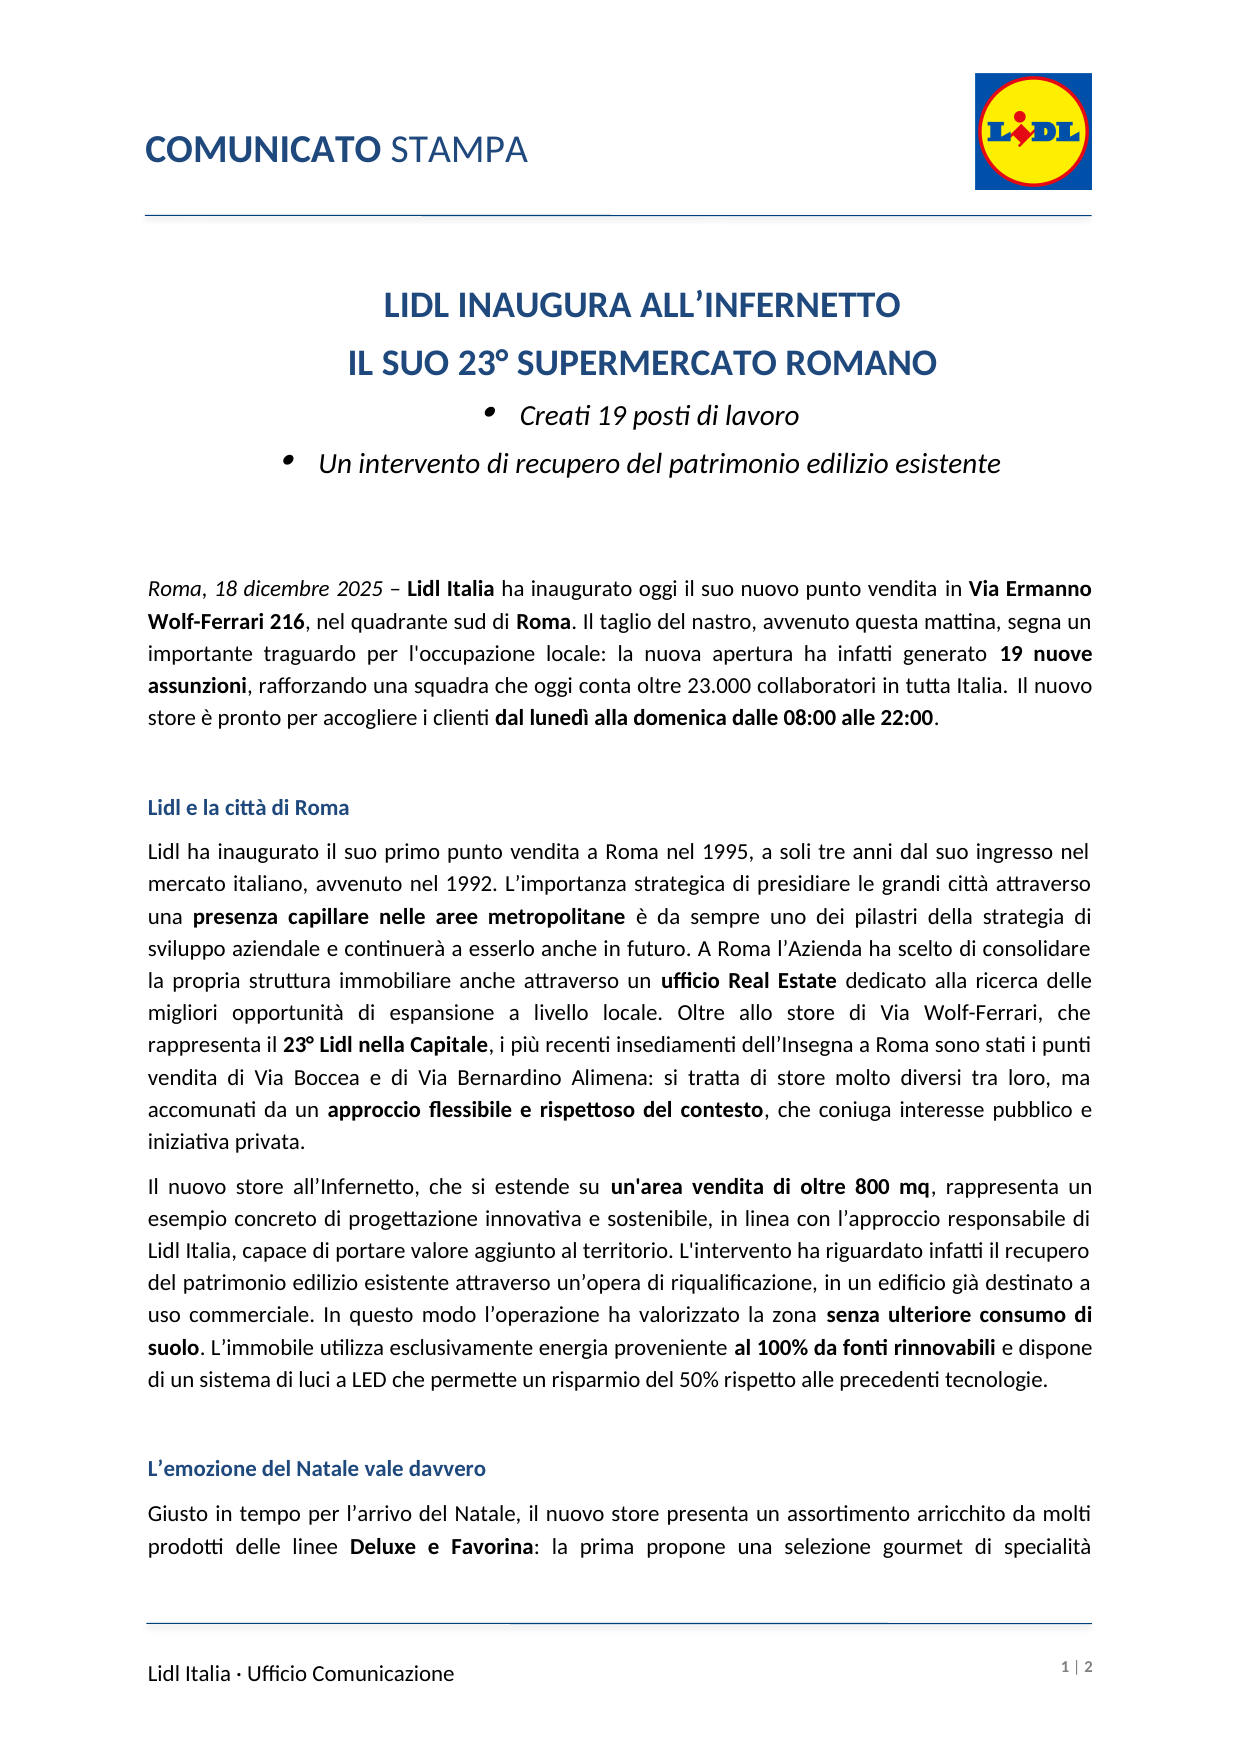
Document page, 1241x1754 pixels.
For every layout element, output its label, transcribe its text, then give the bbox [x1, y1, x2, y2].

list Creati 19 posti di lavoro [148, 397, 1137, 433]
text L’emozione del Natale vale davvero [148, 1454, 1092, 1482]
text Lidl ha inaugurato il suo primo punto vendita a Roma nel 1995, a soli tre anni dal suo ingresso nel mercato italiano, avvenuto nel 1992. L’importanza strategica di presidiare le grandi città attraverso una presenza capillare nelle aree metropolitane è da sempre uno dei pilastri della strategia di sviluppo aziendale e continuerà a esserlo anche in futuro. A Roma l’Azienda ha scelto di consolidare la propria struttura immobiliare anche attraverso un ufficio Real Estate dedicato alla ricerca delle migliori opportunità di espansione a livello locale. Oltre allo store di Via Wolf-Ferrari, che rappresenta il 23° Lidl nella Capitale, i più recenti insediamenti dell’Insegna a Roma sono stati i punti vendita di Via Boccea e di Via Bernardino Alimena: si tratta di store molto diversi tra loro, ma accomunati da un approccio flessibile e rispettoso del contesto, che coniuga interesse pubblico e iniziativa privata. [148, 837, 1092, 1155]
text LIDL INAUGURA all’Infernetto [148, 281, 1137, 326]
text Il nuovo store all’Infernetto, che si estende su un'area vendita di oltre 800 mq, rappresenta un esempio concreto di progettazione innovativa e sostenibile, in linea con l’approccio responsabile di Lidl Italia, capace di portare valore aggiunto al territorio. L'intervento ha riguardato infatti il recupero del patrimonio edilizio esistente attraverso un’opera di riqualificazione, in un edificio già destinato a uso commerciale. In questo modo l’operazione ha valorizzato la zona senza ulteriore consumo di suolo. L’immobile utilizza esclusivamente energia proveniente al 100% da fonti rinnovabili e dispone di un sistema di luci a LED che permette un risparmio del 50% rispetto alle precedenti tecnologie. [148, 1172, 1092, 1393]
text Roma, 18 dicembre 2025 – Lidl Italia ha inaugurato oggi il suo nuovo punto vendita in Via Ermanno Wolf-Ferrari 216, nel quadrante sud di Roma. Il taglio del nastro, avvenuto questa mattina, segna un importante traguardo per l'occupazione locale: la nuova apertura ha infatti generato 19 nuove assunzioni, rafforzando una squadra che oggi conta oltre 23.000 collaboratori in tutta Italia. Il nuovo store è pronto per accogliere i clienti dal lunedì alla domenica dalle 08:00 alle 22:00. [148, 574, 1092, 731]
picture [974, 72, 1093, 191]
list Un intervento di recupero del patrimonio edilizio esistente [148, 445, 1137, 481]
text IL SUO 23° SUPERMERCATO ROMANO [148, 339, 1137, 385]
text Lidl e la città di Roma [148, 793, 1092, 821]
